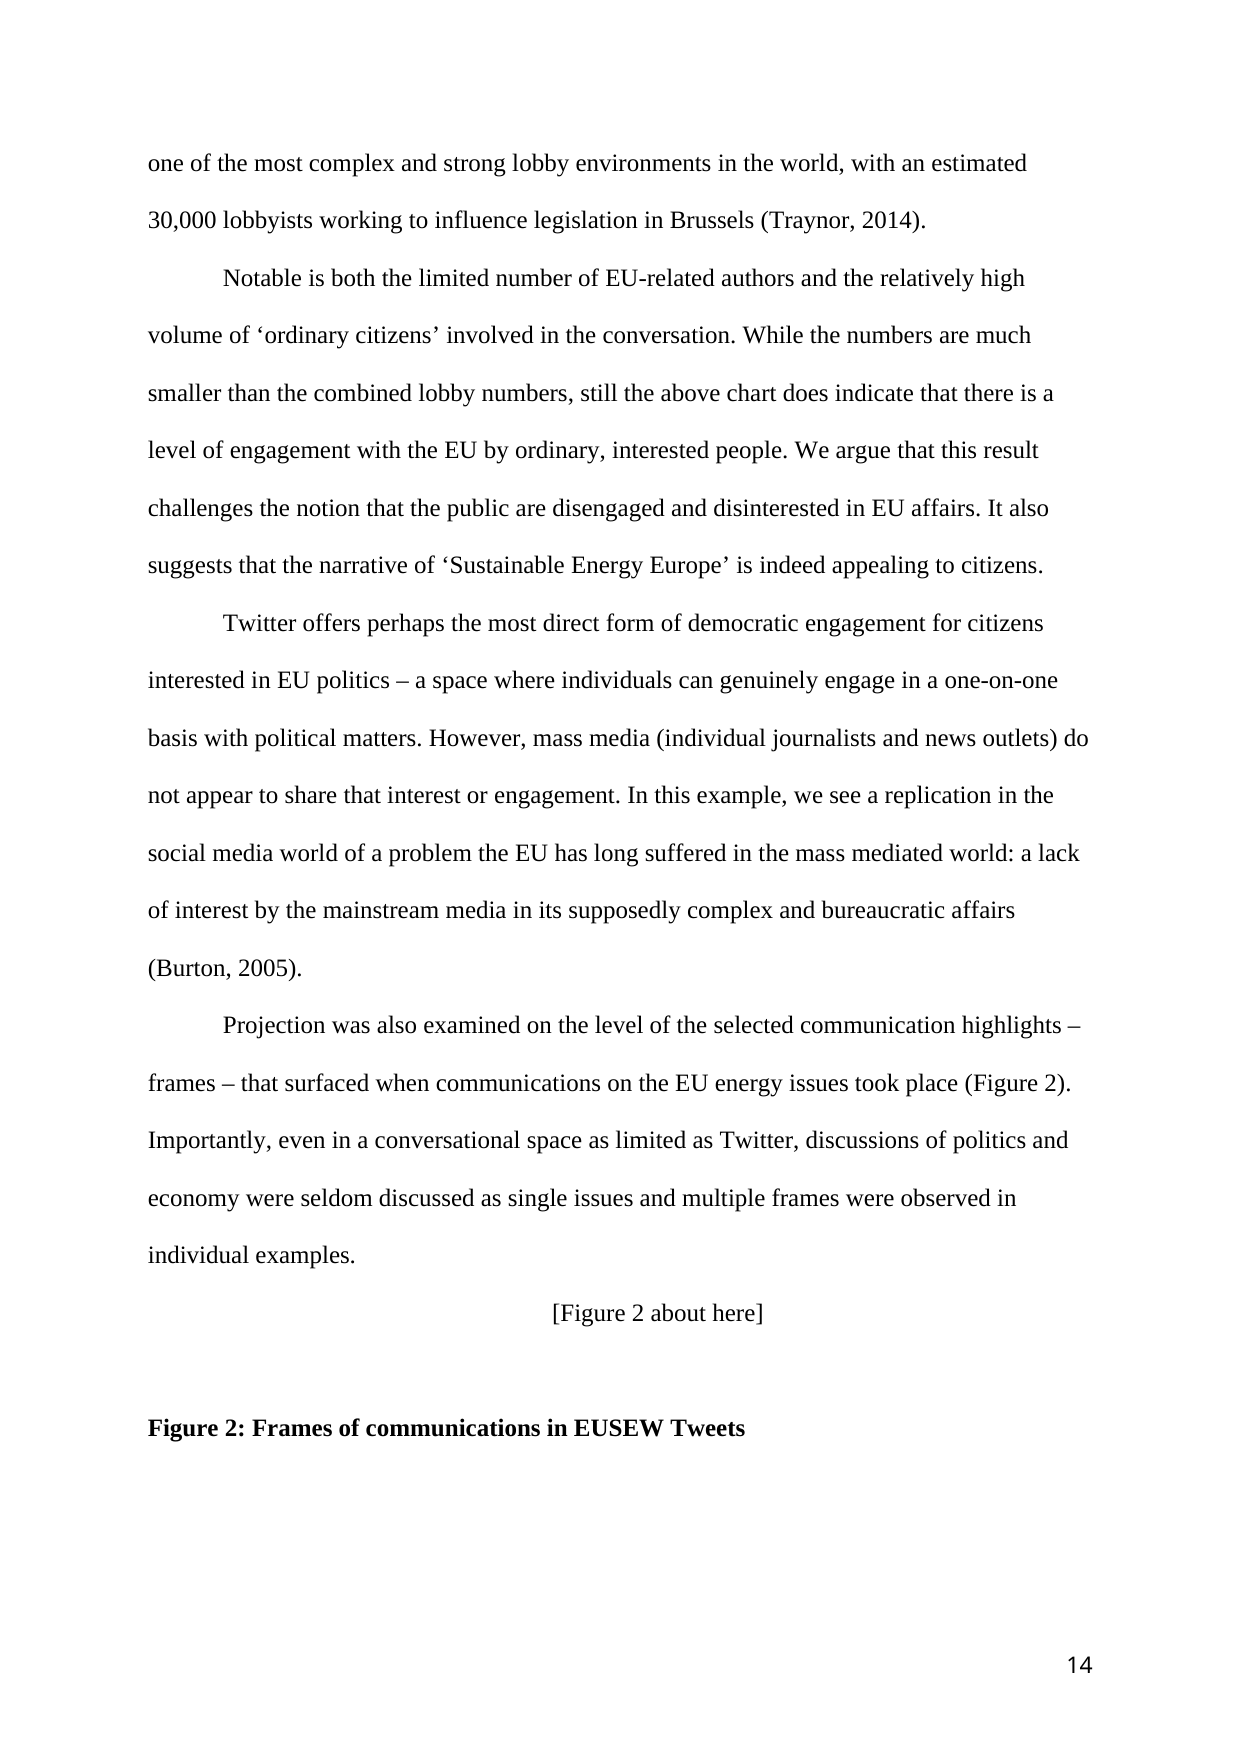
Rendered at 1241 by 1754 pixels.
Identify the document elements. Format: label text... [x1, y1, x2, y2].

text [148, 148, 1093, 234]
text Figure 2: Frames of communications in EUSEW Tweets [148, 1413, 1093, 1441]
text [Figure 2 about here] [148, 1298, 1093, 1326]
text Projection was also examined on the level of the selected communication highlights – frames – that surfaced when communications on the EU energy issues took place (Figure 2). Importantly, even in a conversational space as limited as Twitter, discussions of politics and economy were seldom discussed as single issues and multiple frames were observed in individual examples. [148, 1010, 1093, 1269]
text Notable is both the limited number of EU-related authors and the relatively high volume of ‘ordinary citizens’ involved in the conversation. While the numbers are much smaller than the combined lobby numbers, still the above chart does indicate that there is a level of engagement with the EU by ordinary, interested people. We argue that this result challenges the notion that the public are disengaged and disinterested in EU affairs. It also suggests that the narrative of ‘Sustainable Energy Europe’ is indeed appealing to citizens. [148, 263, 1093, 579]
text Twitter offers perhaps the most direct form of democratic engagement for citizens interested in EU politics – a space where individuals can genuinely engage in a one-on-one basis with political matters. However, mass media (individual journalists and news outlets) do not appear to share that interest or engagement. In this example, we see a replication in the social media world of a problem the EU has long suffered in the mass mediated world: a lack of interest by the mainstream media in its supposedly complex and bureaucratic affairs (Burton, 2005). [148, 608, 1093, 981]
